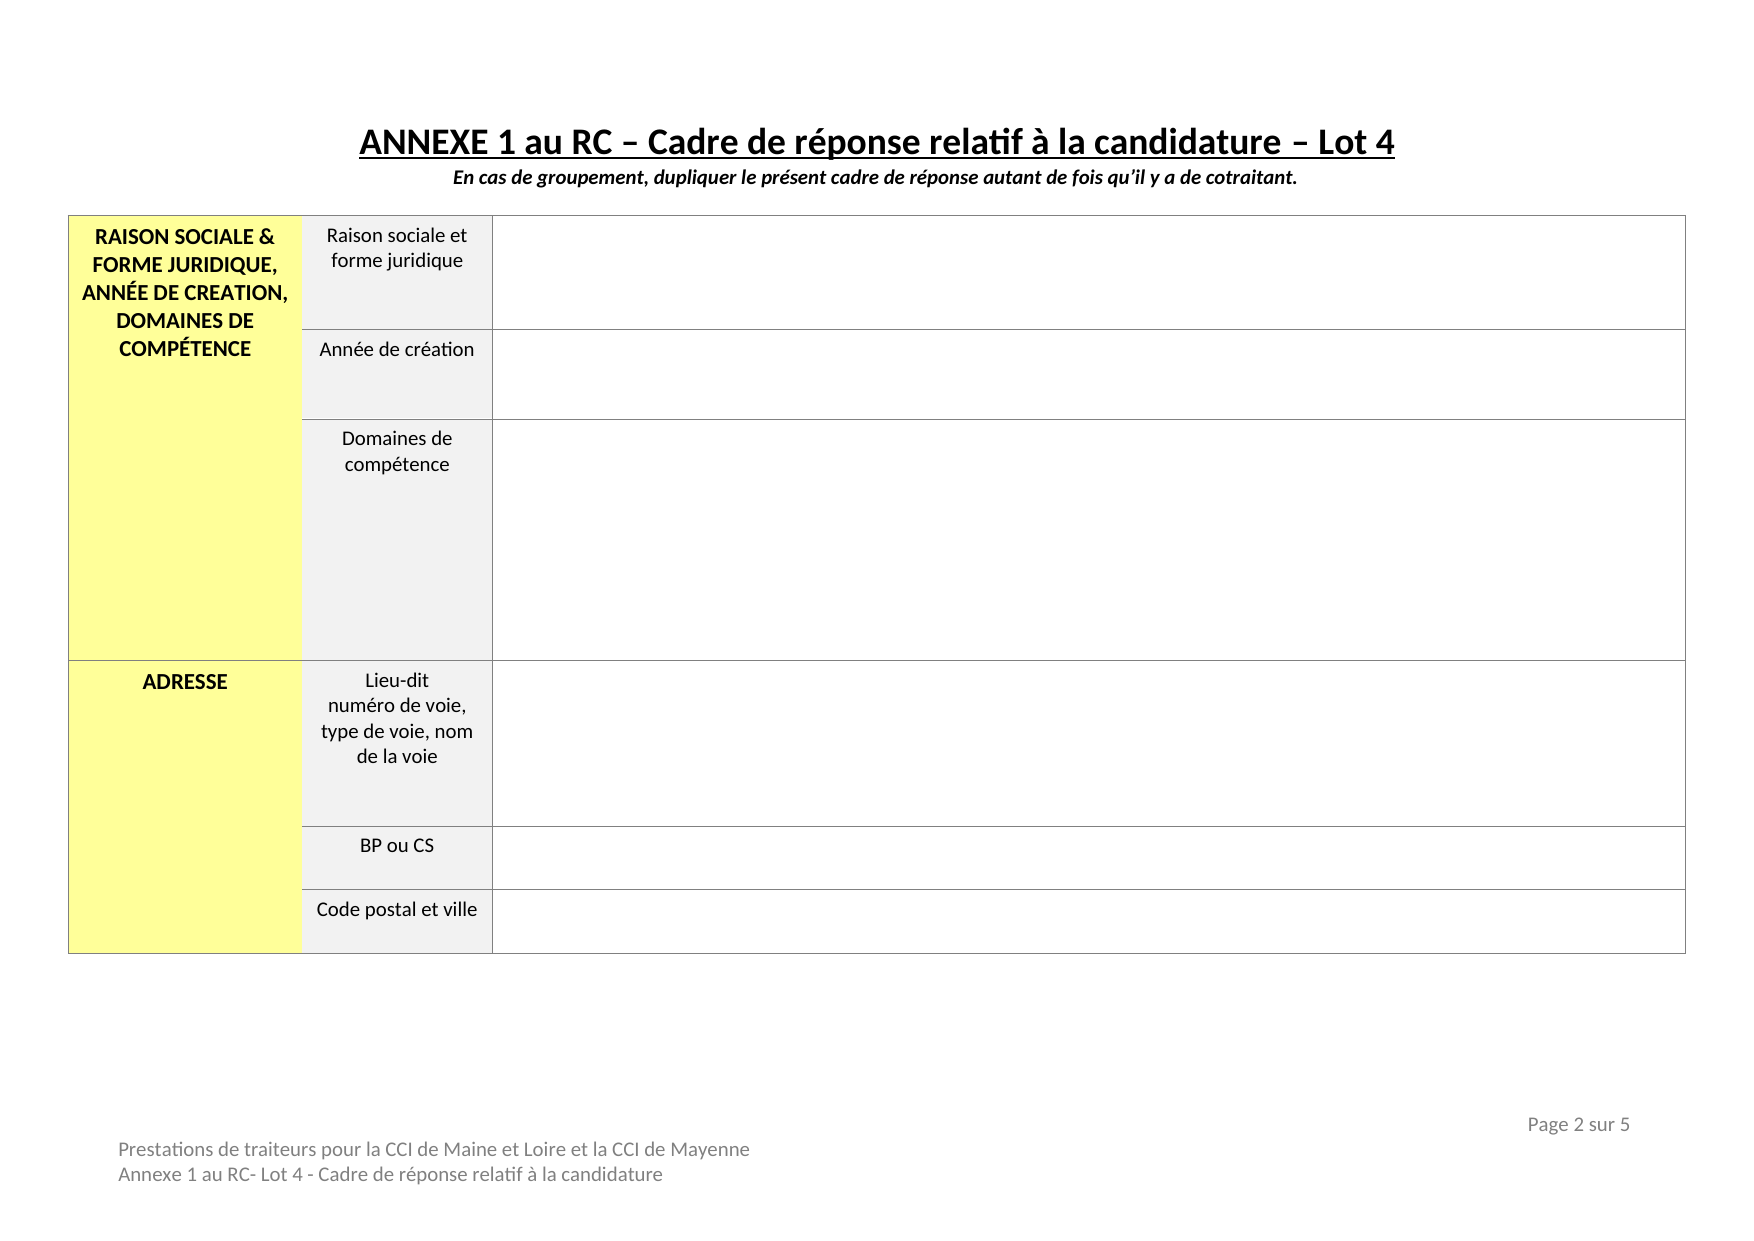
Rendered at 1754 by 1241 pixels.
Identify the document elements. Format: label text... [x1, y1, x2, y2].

text ANNEXE 1 au RC – Cadre de réponse relatif à la candidature – Lot 4 [118, 118, 1636, 164]
table_header Raison sociale et forme juridique [302, 216, 492, 329]
table_cell ADRESSE [69, 661, 302, 953]
table_cell [493, 330, 1685, 418]
text En cas de groupement, dupliquer le présent cadre de réponse autant de fois qu’il y a de cotraitant. [118, 164, 1636, 189]
table_cell Code postal et ville [302, 890, 492, 953]
table_cell BP ou CS [302, 827, 492, 889]
table_cell Lieu-dit numéro de voie, type de voie, nom de la voie [302, 661, 492, 826]
table_cell [493, 420, 1685, 660]
table_cell [493, 890, 1685, 953]
table_cell Année de création [302, 330, 492, 418]
table_cell [493, 827, 1685, 889]
table_header RAISON SOCIALE & FORME JURIDIQUE, ANNéE DE CREATION, DOMAINES DE COMPéTENCE [69, 216, 302, 660]
table_cell [493, 661, 1685, 826]
table_cell Domaines de compétence [302, 420, 492, 660]
table_header [493, 216, 1685, 329]
